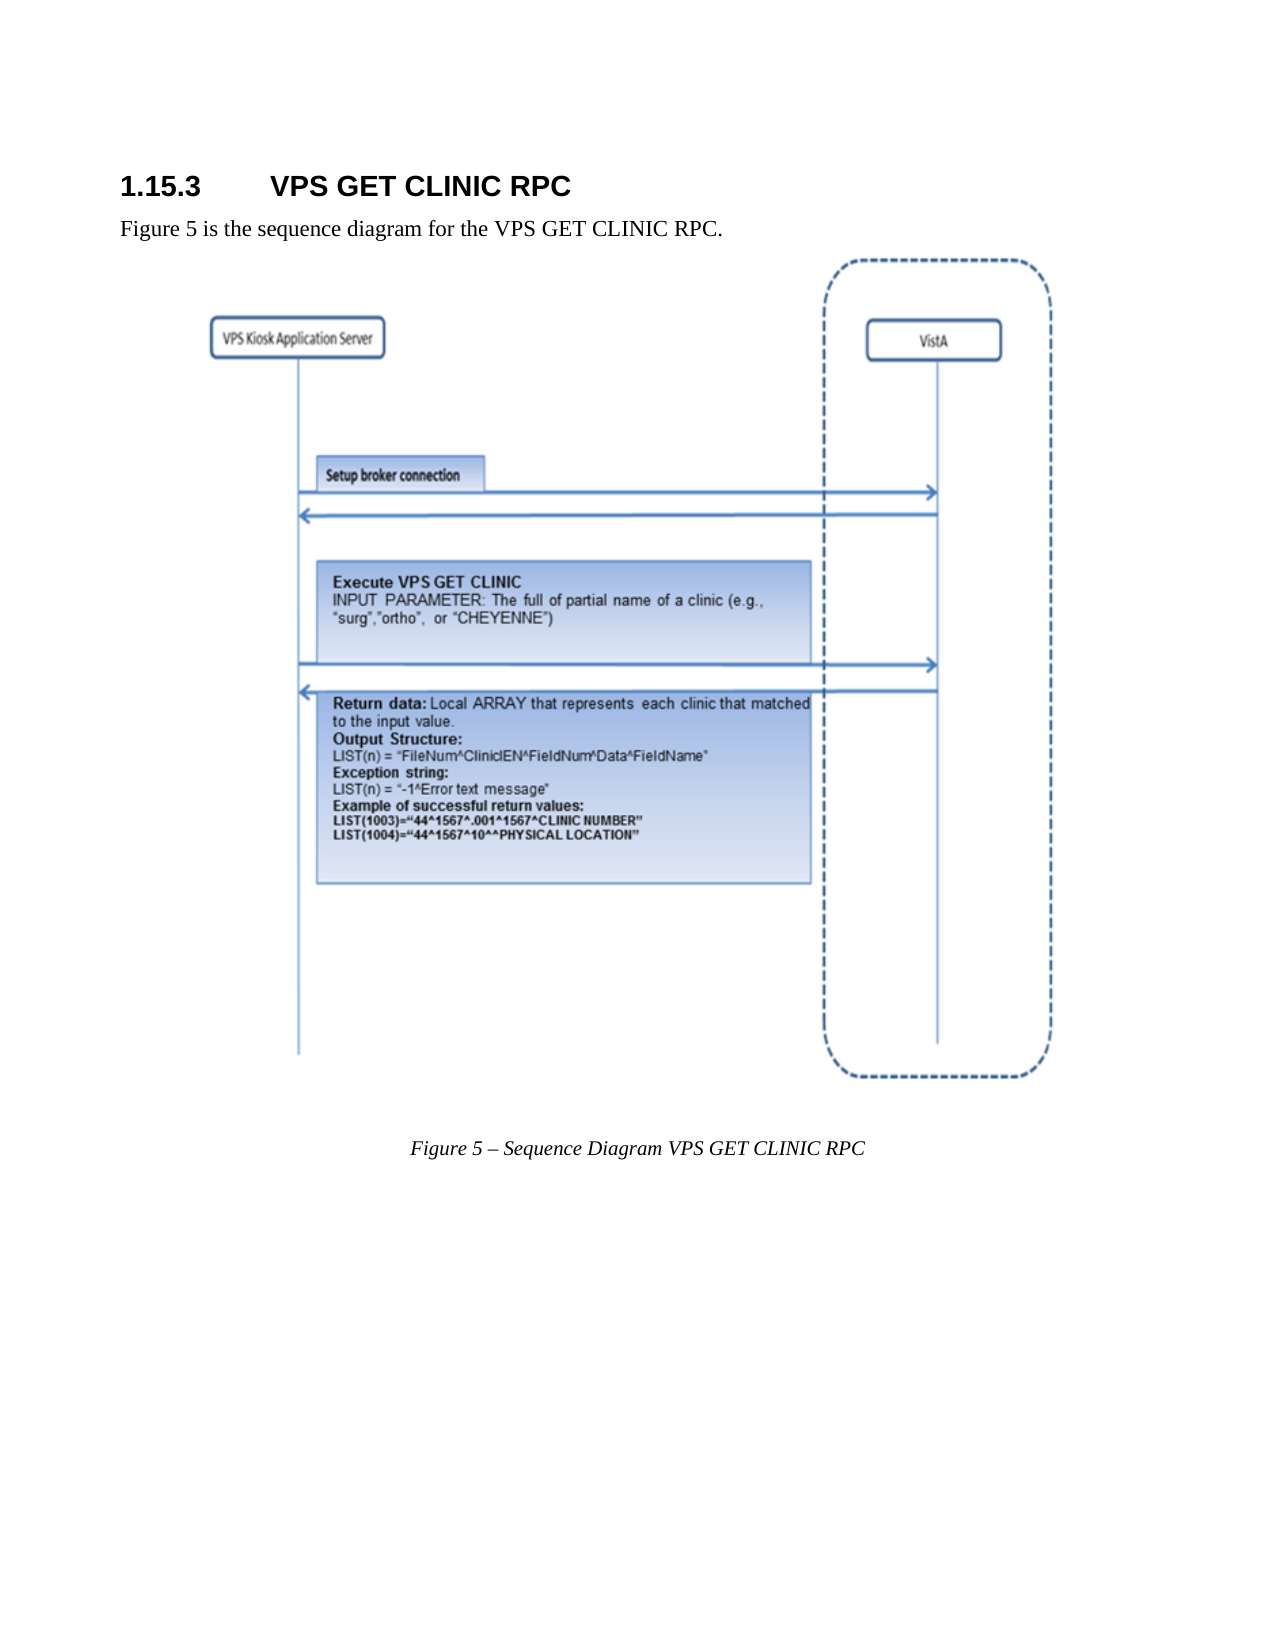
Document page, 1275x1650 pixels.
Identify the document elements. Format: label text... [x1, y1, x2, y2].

text Figure 5 – Sequence Diagram VPS GET CLINIC RPC [120, 1136, 1155, 1159]
picture [160, 253, 1116, 1087]
subtitle VPS GET CLINIC RPC [120, 169, 1155, 202]
text Figure 5 is the sequence diagram for the VPS GET CLINIC RPC. [120, 215, 1155, 241]
